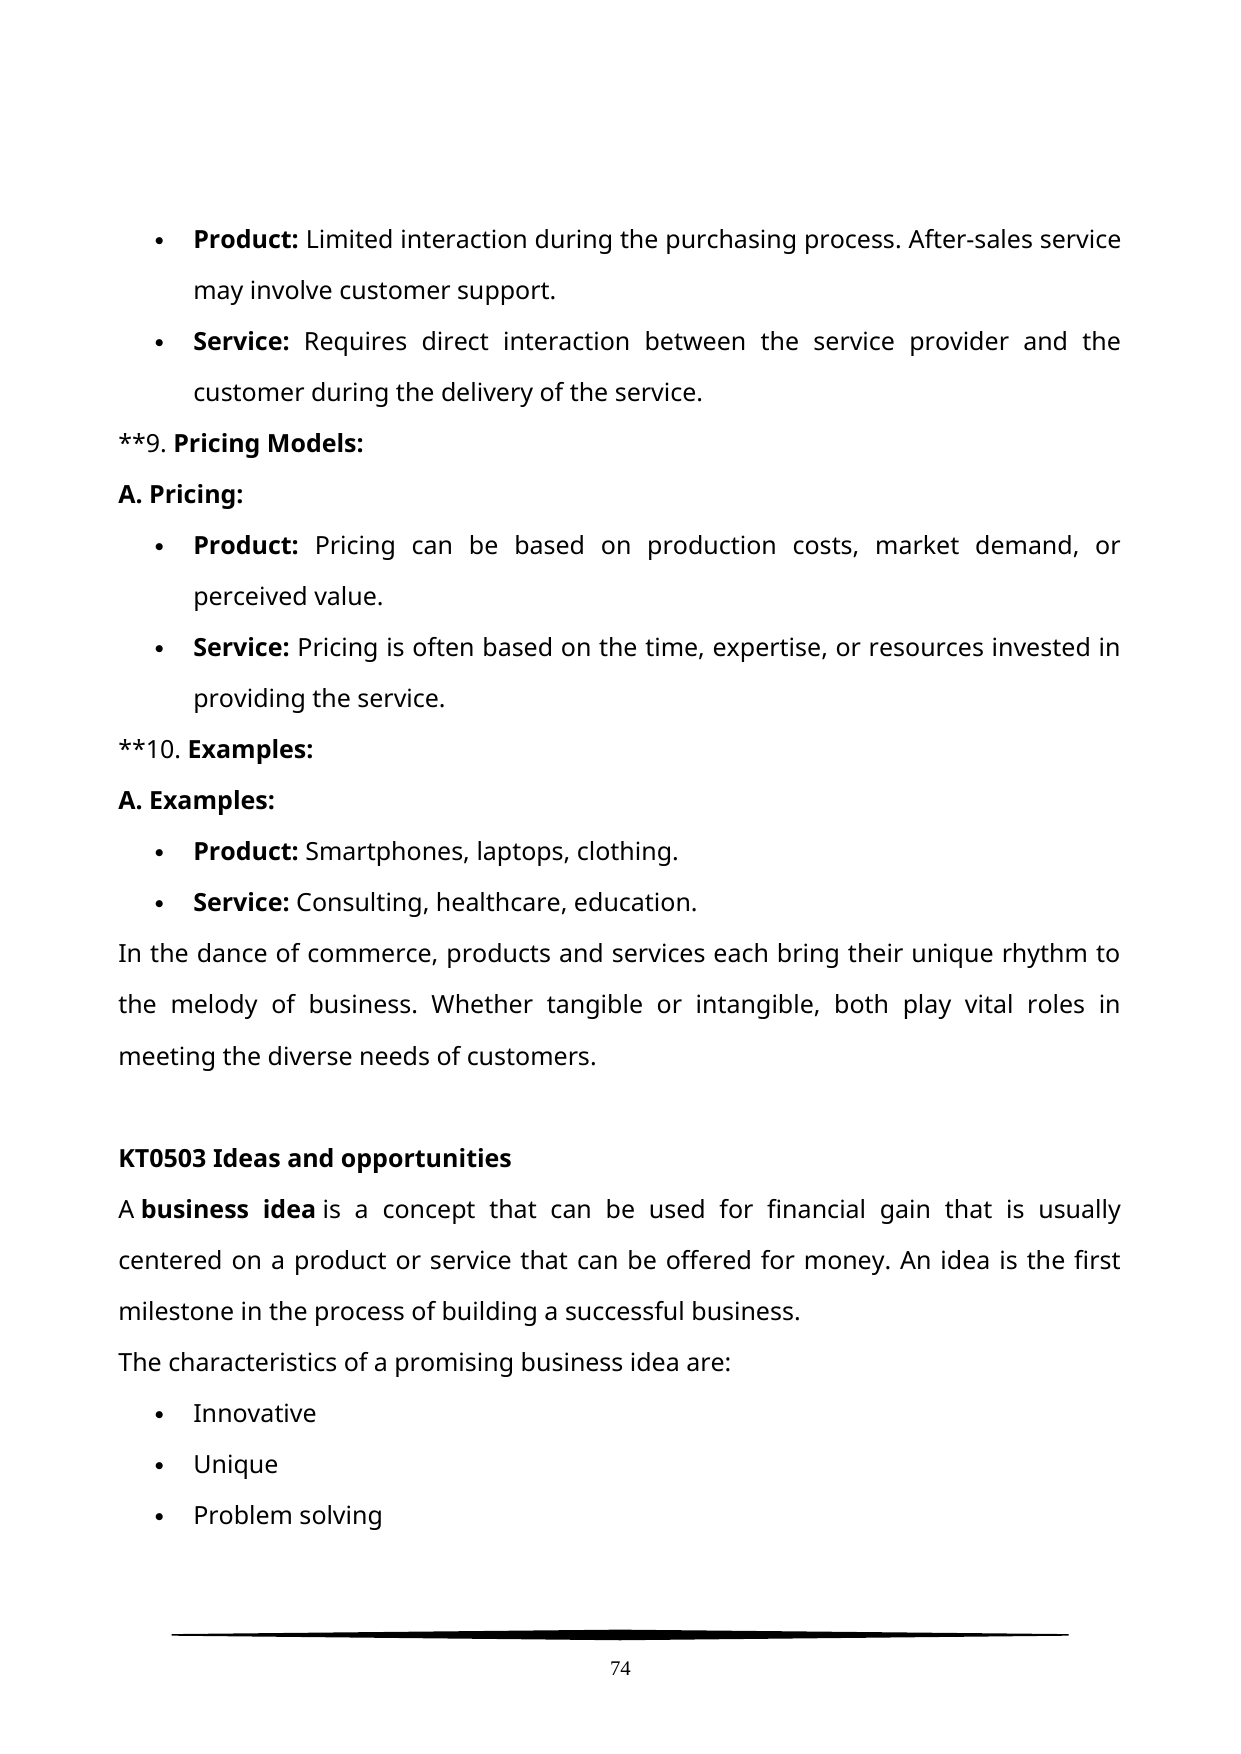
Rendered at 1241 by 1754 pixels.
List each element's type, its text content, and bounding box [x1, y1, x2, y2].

list Product: Pricing can be based on production costs, market demand, or perceived value. [156, 528, 1122, 613]
list Problem solving [156, 1498, 1122, 1532]
text A. Pricing: [118, 477, 1122, 511]
list Service: Pricing is often based on the time, expertise, or resources invested in providing the service. [156, 630, 1122, 715]
list Service: Consulting, healthcare, education. [156, 885, 1122, 919]
list Product: Smartphones, laptops, clothing. [156, 834, 1122, 868]
text In the dance of commerce, products and services each bring their unique rhythm to the melody of business. Whether tangible or intangible, both play vital roles in meeting the diverse needs of customers. [118, 936, 1122, 1072]
list Innovative [156, 1396, 1122, 1429]
text A. Examples: [118, 783, 1122, 817]
text KT0503 Ideas and opportunities [118, 1140, 1122, 1174]
text **10. Examples: [118, 732, 1122, 766]
list Product: Limited interaction during the purchasing process. After-sales service may involve customer support. [156, 222, 1122, 307]
list Unique [156, 1447, 1122, 1481]
text The characteristics of a promising business idea are: [118, 1344, 1122, 1378]
text **9. Pricing Models: [118, 426, 1122, 460]
text A business idea is a concept that can be used for financial gain that is usually centered on a product or service that can be offered for money. An idea is the first milestone in the process of building a successful business. [118, 1191, 1122, 1327]
list Service: Requires direct interaction between the service provider and the customer during the delivery of the service. [156, 324, 1122, 409]
